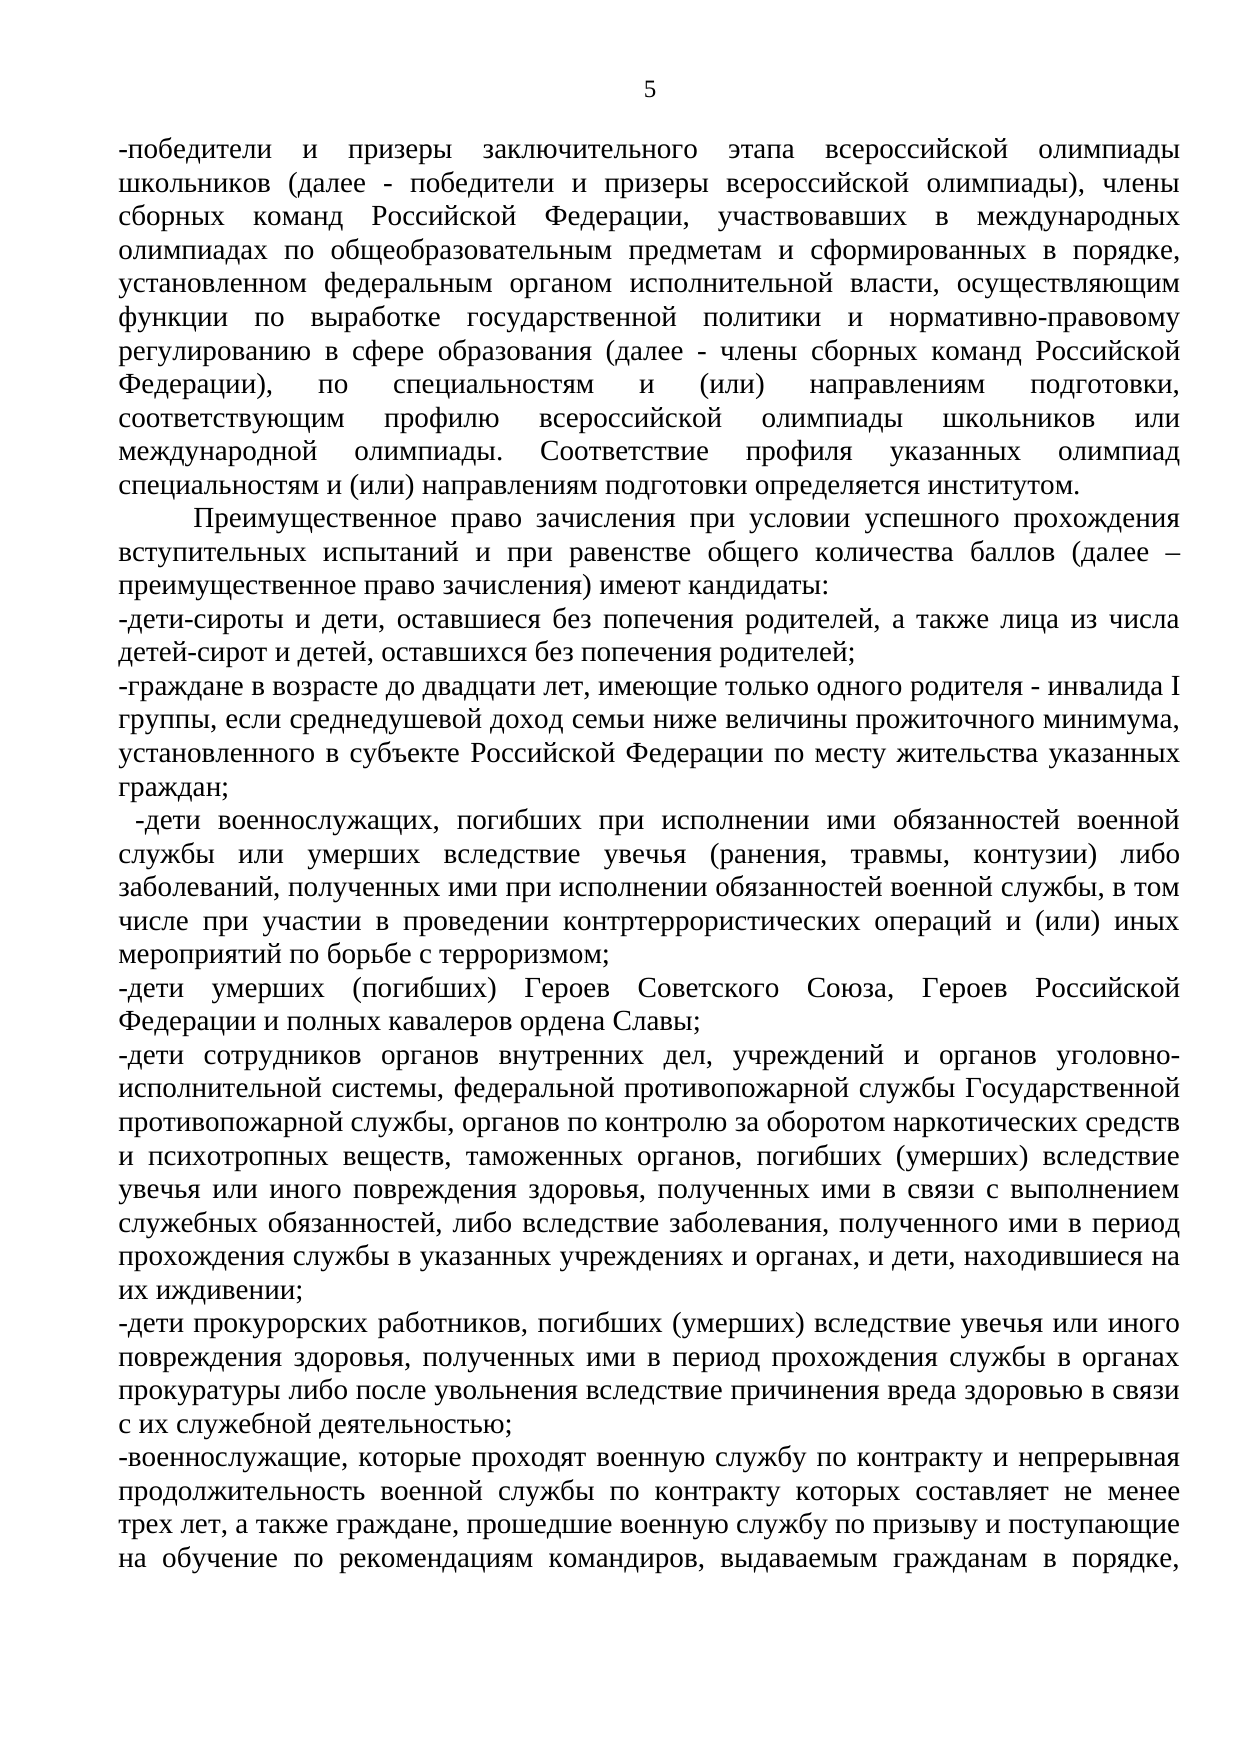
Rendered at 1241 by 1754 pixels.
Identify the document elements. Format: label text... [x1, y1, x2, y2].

text -победители и призеры заключительного этапа всероссийской олимпиады школьников (далее - победители и призеры всероссийской олимпиады), члены сборных команд Российской Федерации, участвовавших в международных олимпиадах по общеобразовательным предметам и сформированных в порядке, установленном федеральным органом исполнительной власти, осуществляющим функции по выработке государственной политики и нормативно-правовому регулированию в сфере образования (далее - члены сборных команд Российской Федерации), по специальностям и (или) направлениям подготовки, соответствующим профилю всероссийской олимпиады школьников или международной олимпиады. Соответствие профиля указанных олимпиад специальностям и (или) направлениям подготовки определяется институтом. [118, 131, 1181, 500]
text -дети умерших (погибших) Героев Советского Союза, Героев Российской Федерации и полных кавалеров ордена Славы; [118, 970, 1181, 1037]
text -дети сотрудников органов внутренних дел, учреждений и органов уголовно-исполнительной системы, федеральной противопожарной службы Государственной противопожарной службы, органов по контролю за оборотом наркотических средств и психотропных веществ, таможенных органов, погибших (умерших) вследствие увечья или иного повреждения здоровья, полученных ими в связи с выполнением служебных обязанностей, либо вследствие заболевания, полученного ими в период прохождения службы в указанных учреждениях и органах, и дети, находившиеся на их иждивении; [118, 1037, 1181, 1305]
text -дети прокурорских работников, погибших (умерших) вследствие увечья или иного повреждения здоровья, полученных ими в период прохождения службы в органах прокуратуры либо после увольнения вследствие причинения вреда здоровью в связи с их служебной деятельностью; [118, 1305, 1181, 1439]
text -дети военнослужащих, погибших при исполнении ими обязанностей военной службы или умерших вследствие увечья (ранения, травмы, контузии) либо заболеваний, полученных ими при исполнении обязанностей военной службы, в том числе при участии в проведении контртеррористических операций и (или) иных мероприятий по борьбе с терроризмом; [118, 802, 1181, 970]
text -граждане в возрасте до двадцати лет, имеющие только одного родителя - инвалида I группы, если среднедушевой доход семьи ниже величины прожиточного минимума, установленного в субъекте Российской Федерации по месту жительства указанных граждан; [118, 668, 1181, 802]
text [118, 1439, 1181, 1574]
text Преимущественное право зачисления при условии успешного прохождения вступительных испытаний и при равенстве общего количества баллов (далее – преимущественное право зачисления) имеют кандидаты: [118, 500, 1181, 601]
text -дети-сироты и дети, оставшиеся без попечения родителей, а также лица из числа детей-сирот и детей, оставшихся без попечения родителей; [118, 601, 1181, 668]
